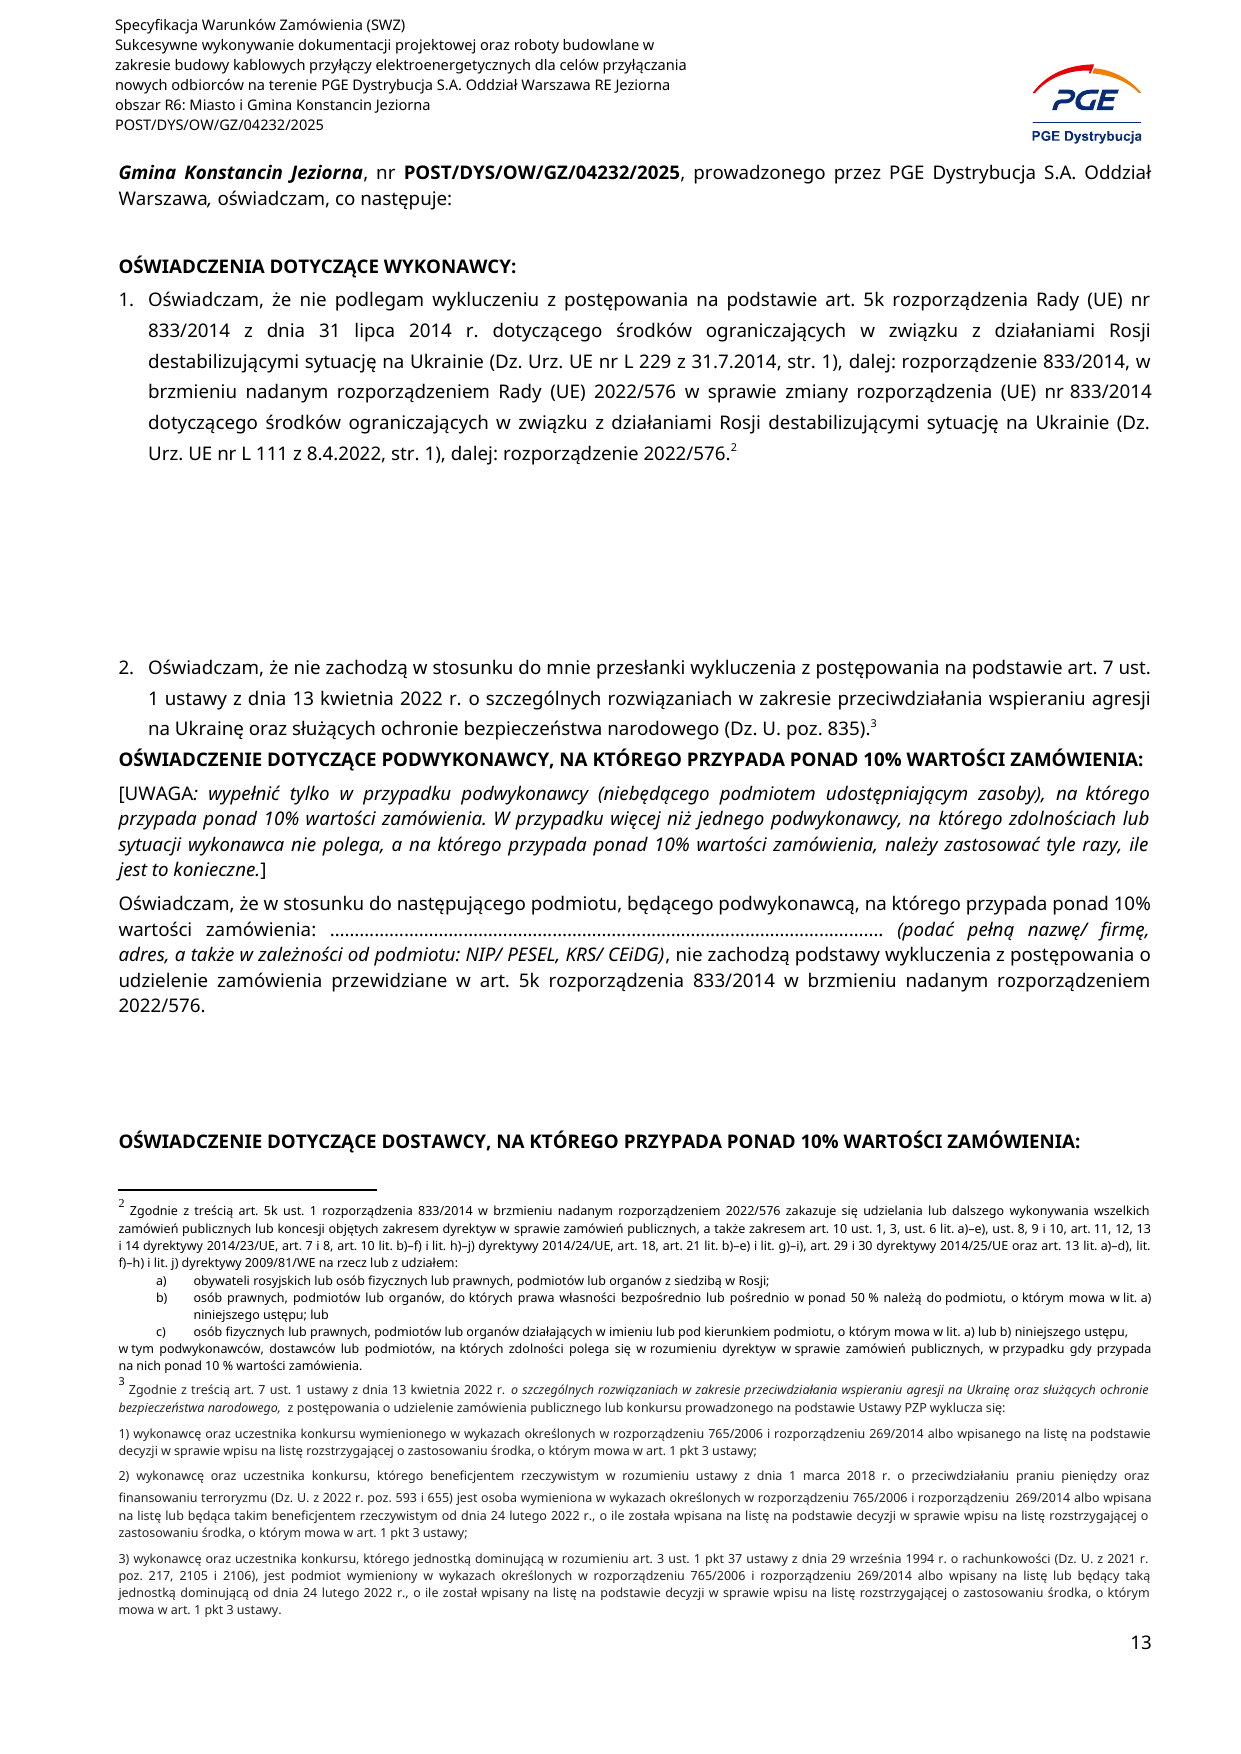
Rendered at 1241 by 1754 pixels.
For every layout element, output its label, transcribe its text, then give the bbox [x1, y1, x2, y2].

text OŚWIADCZENIE DOTYCZĄCE DOSTAWCY, NA KTÓREGO PRZYPADA PONAD 10% WARTOŚCI ZAMÓWIENIA: [118, 1128, 1152, 1153]
text OŚWIADCZENIA DOTYCZĄCE WYKONAWCY: [118, 253, 1152, 278]
text Oświadczam, że w stosunku do następującego podmiotu, będącego podwykonawcą, na którego przypada ponad 10% wartości zamówienia: ……………………………………………………………………………………………….… (podać pełną nazwę/ firmę, adres, a także w zależności od podmiotu: NIP/ PESEL, KRS/ CEiDG), nie zachodzą podstawy wykluczenia z postępowania o udzielenie zamówienia przewidziane w art. 5k rozporządzenia 833/2014 w brzmieniu nadanym rozporządzeniem 2022/576. [118, 890, 1152, 1018]
list Oświadczam, że nie podlegam wykluczeniu z postępowania na podstawie art. 5k rozporządzenia Rady (UE) nr 833/2014 z dnia 31 lipca 2014 r. dotyczącego środków ograniczających w związku z działaniami Rosji destabilizującymi sytuację na Ukrainie (Dz. Urz. UE nr L 229 z 31.7.2014, str. 1), dalej: rozporządzenie 833/2014, w brzmieniu nadanym rozporządzeniem Rady (UE) 2022/576 w sprawie zmiany rozporządzenia (UE) nr 833/2014 dotyczącego środków ograniczających w związku z działaniami Rosji destabilizującymi sytuację na Ukrainie (Dz. Urz. UE nr L 111 z 8.4.2022, str. 1), dalej: rozporządzenie 2022/576. [118, 287, 1152, 465]
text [118, 160, 1152, 211]
list Oświadczam, że nie zachodzą w stosunku do mnie przesłanki wykluczenia z postępowania na podstawie art. 7 ust. 1 ustawy z dnia 13 kwietnia 2022 r. o szczególnych rozwiązaniach w zakresie przeciwdziałania wspieraniu agresji na Ukrainę oraz służących ochronie bezpieczeństwa narodowego (Dz. U. poz. 835). [118, 654, 1152, 741]
text [UWAGA: wypełnić tylko w przypadku podwykonawcy (niebędącego podmiotem udostępniającym zasoby), na którego przypada ponad 10% wartości zamówienia. W przypadku więcej niż jednego podwykonawcy, na którego zdolnościach lub sytuacji wykonawca nie polega, a na którego przypada ponad 10% wartości zamówienia, należy zastosować tyle razy, ile jest to konieczne.] [118, 780, 1152, 882]
text OŚWIADCZENIE DOTYCZĄCE PODWYKONAWCY, NA KTÓREGO PRZYPADA PONAD 10% WARTOŚCI ZAMÓWIENIA: [118, 746, 1152, 772]
